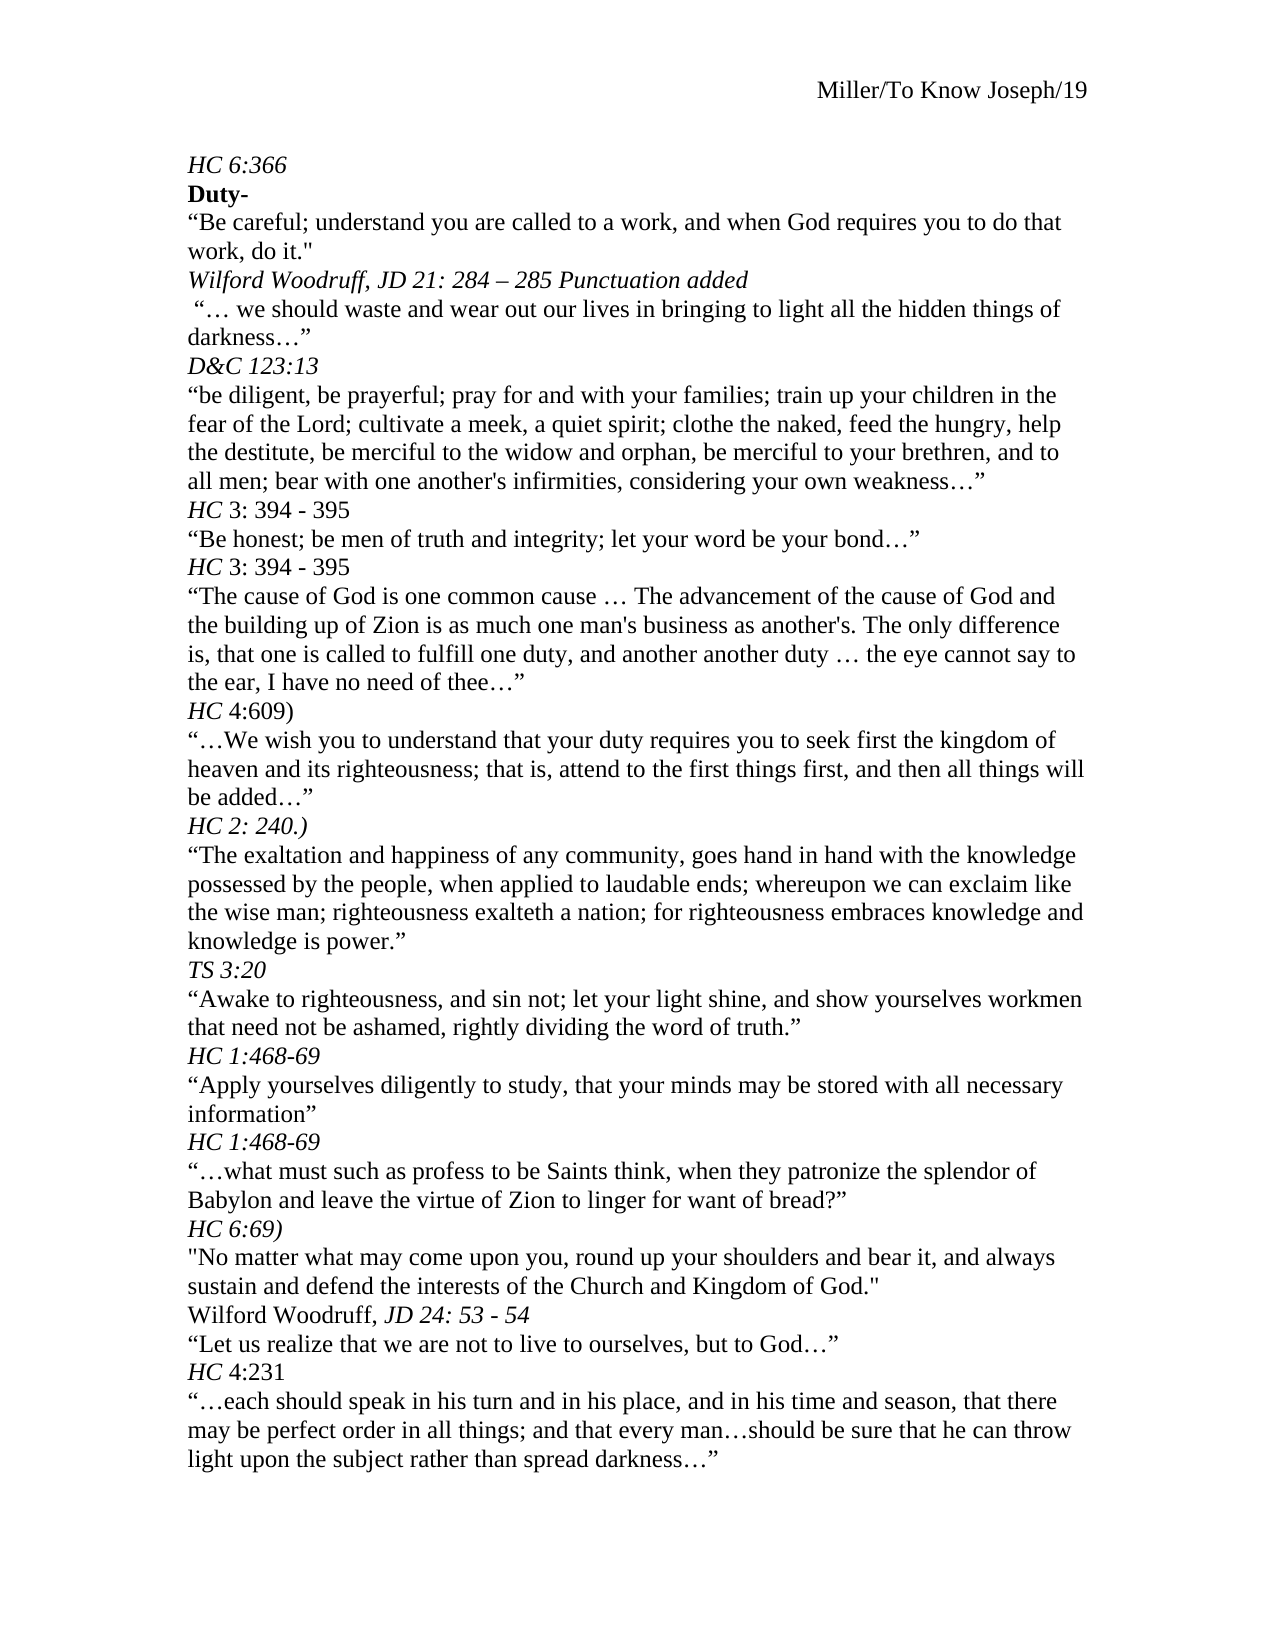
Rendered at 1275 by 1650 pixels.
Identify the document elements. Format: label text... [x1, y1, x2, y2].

text HC 4:609) [187, 696, 1087, 725]
text “Be honest; be men of truth and integrity; let your word be your bond…” [187, 524, 1087, 552]
text Wilford Woodruff, JD 24: 53 - 54 [187, 1300, 1087, 1329]
text “The exaltation and happiness of any community, goes hand in hand with the knowledge possessed by the people, when applied to laudable ends; whereupon we can exclaim like the wise man; righteousness exalteth a nation; for righteousness embraces knowledge and knowledge is power.” [187, 840, 1087, 955]
text "No matter what may come upon you, round up your shoulders and bear it, and always sustain and defend the interests of the Church and Kingdom of God." [187, 1242, 1087, 1300]
text “Be careful; understand you are called to a work, and when God requires you to do that work, do it." [187, 207, 1087, 265]
text HC 1:468-69 [187, 1127, 1087, 1156]
text “…We wish you to understand that your duty requires you to seek first the kingdom of heaven and its righteousness; that is, attend to the first things first, and then all things will be added…” [187, 725, 1087, 811]
text TS 3:20 [187, 955, 1087, 984]
text HC 3: 394 - 395 [187, 495, 1087, 524]
text HC 2: 240.) [187, 811, 1087, 840]
text “The cause of God is one common cause … The advancement of the cause of God and the building up of Zion is as much one man's business as another's. The only difference is, that one is called to fulfill one duty, and another another duty … the eye cannot say to the ear, I have no need of thee…” [187, 581, 1087, 696]
text “… we should waste and wear out our lives in bringing to light all the hidden things of darkness…” [187, 294, 1087, 351]
text “Awake to righteousness, and sin not; let your light shine, and show yourselves workmen that need not be ashamed, rightly dividing the word of truth.” [187, 984, 1087, 1041]
text HC 6:69) [187, 1214, 1087, 1242]
text D&C 123:13 [187, 351, 1087, 380]
text HC 1:468-69 [187, 1041, 1087, 1070]
text “Let us realize that we are not to live to ourselves, but to God…” [187, 1329, 1087, 1357]
text HC 3: 394 - 395 [187, 552, 1087, 581]
text Wilford Woodruff, JD 21: 284 – 285 Punctuation added [187, 265, 1087, 294]
text “…what must such as profess to be Saints think, when they patronize the splendor of Babylon and leave the virtue of Zion to linger for want of bread?” [187, 1156, 1087, 1214]
text Duty- [187, 179, 1087, 207]
text “be diligent, be prayerful; pray for and with your families; train up your children in the fear of the Lord; cultivate a meek, a quiet spirit; clothe the naked, feed the hungry, help the destitute, be merciful to the widow and orphan, be merciful to your brethren, and to all men; bear with one another's infirmities, considering your own weakness…” [187, 380, 1087, 495]
text “Apply yourselves diligently to study, that your minds may be stored with all necessary information” [187, 1070, 1087, 1127]
text HC 6:366 [187, 150, 1087, 179]
text HC 4:231 [187, 1357, 1087, 1386]
text “…each should speak in his turn and in his place, and in his time and season, that there may be perfect order in all things; and that every man…should be sure that he can throw light upon the subject rather than spread darkness…” [187, 1386, 1087, 1472]
